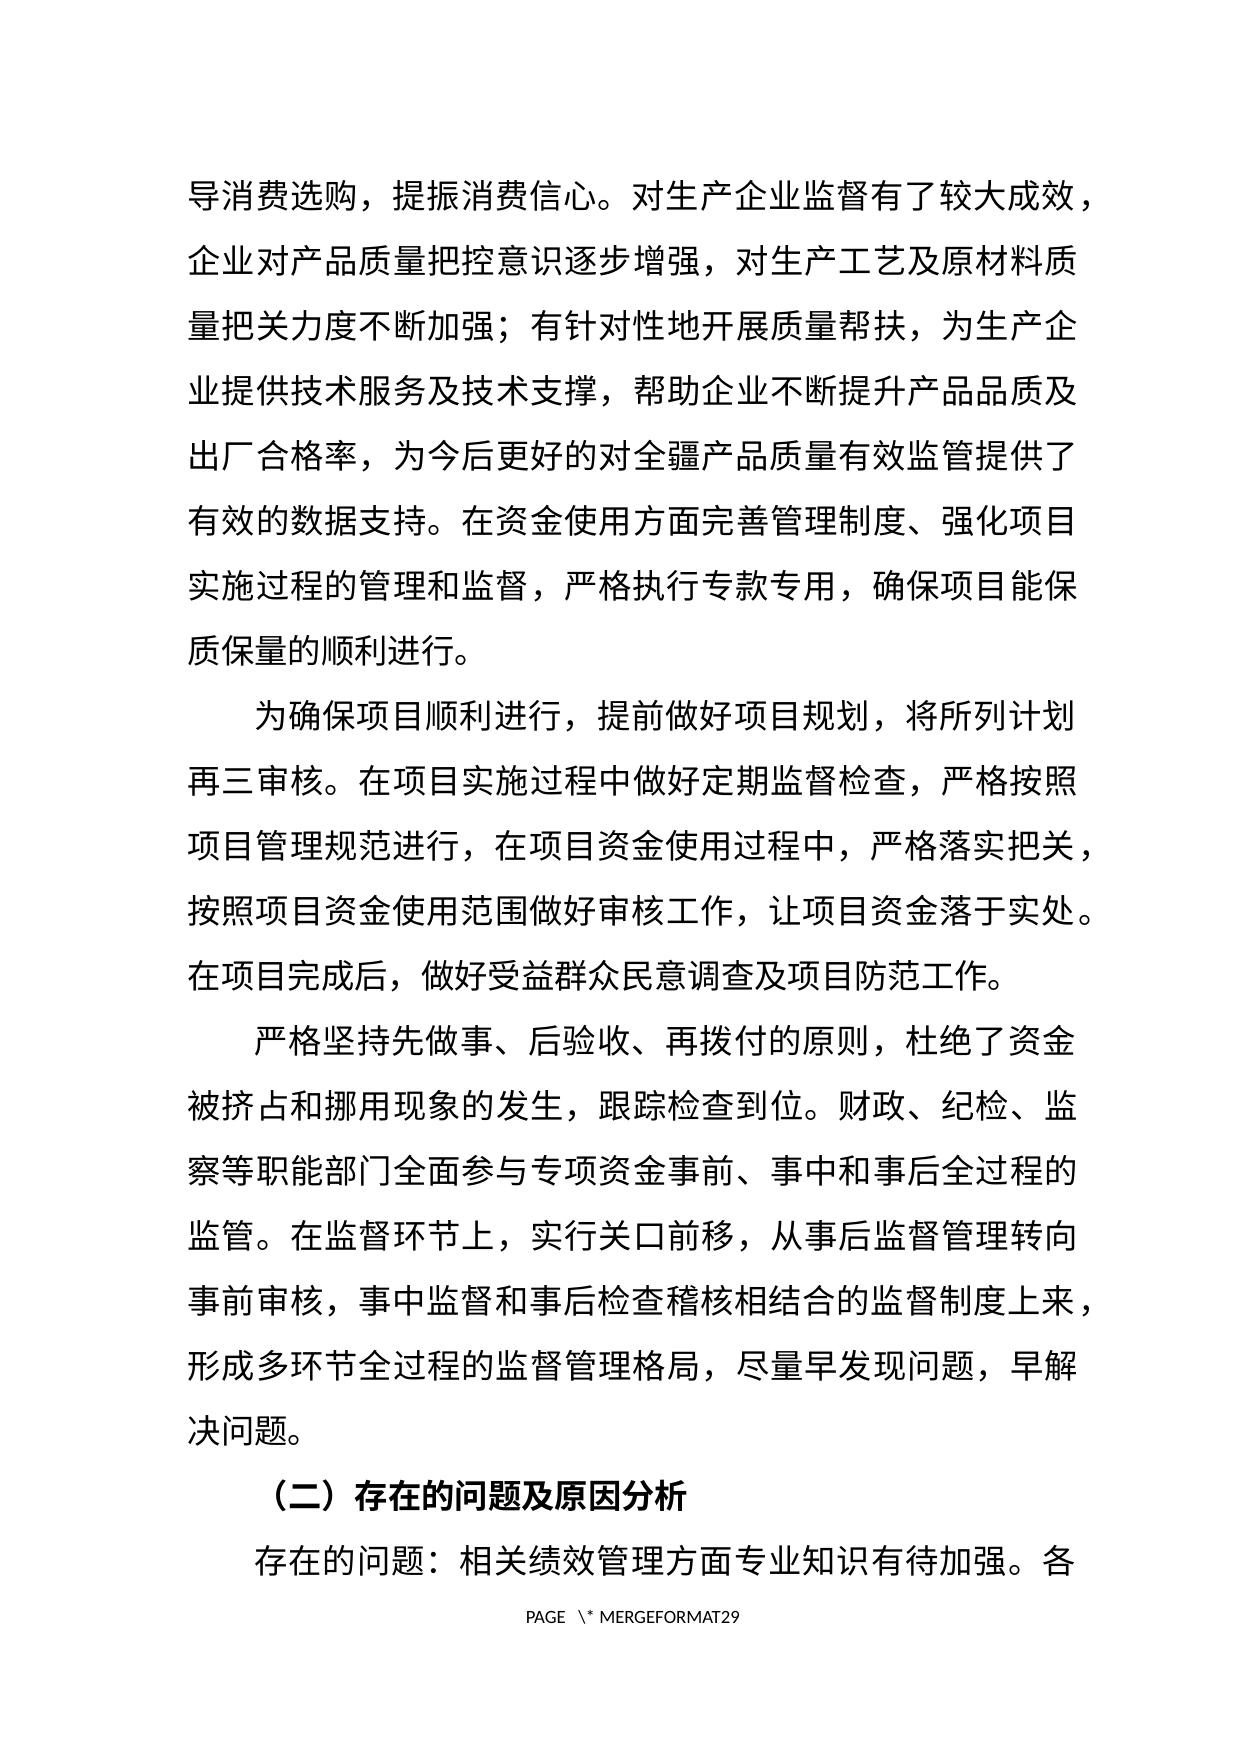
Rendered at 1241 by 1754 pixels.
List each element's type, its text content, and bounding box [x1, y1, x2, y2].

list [187, 1527, 1078, 1592]
text 为确保项目顺利进行，提前做好项目规划，将所列计划再三审核。在项目实施过程中做好定期监督检查，严格按照项目管理规范进行，在项目资金使用过程中，严格落实把关，按照项目资金使用范围做好审核工作，让项目资金落于实处。在项目完成后，做好受益群众民意调查及项目防范工作。 [187, 682, 1078, 1007]
text 严格坚持先做事、后验收、再拨付的原则，杜绝了资金被挤占和挪用现象的发生，跟踪检查到位。财政、纪检、监察等职能部门全面参与专项资金事前、事中和事后全过程的监管。在监督环节上，实行关口前移，从事后监督管理转向事前审核，事中监督和事后检查稽核相结合的监督制度上来，形成多环节全过程的监督管理格局，尽量早发现问题，早解决问题。 [187, 1007, 1078, 1462]
list 存在的问题及原因分析 [187, 1462, 1078, 1527]
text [187, 162, 1078, 682]
